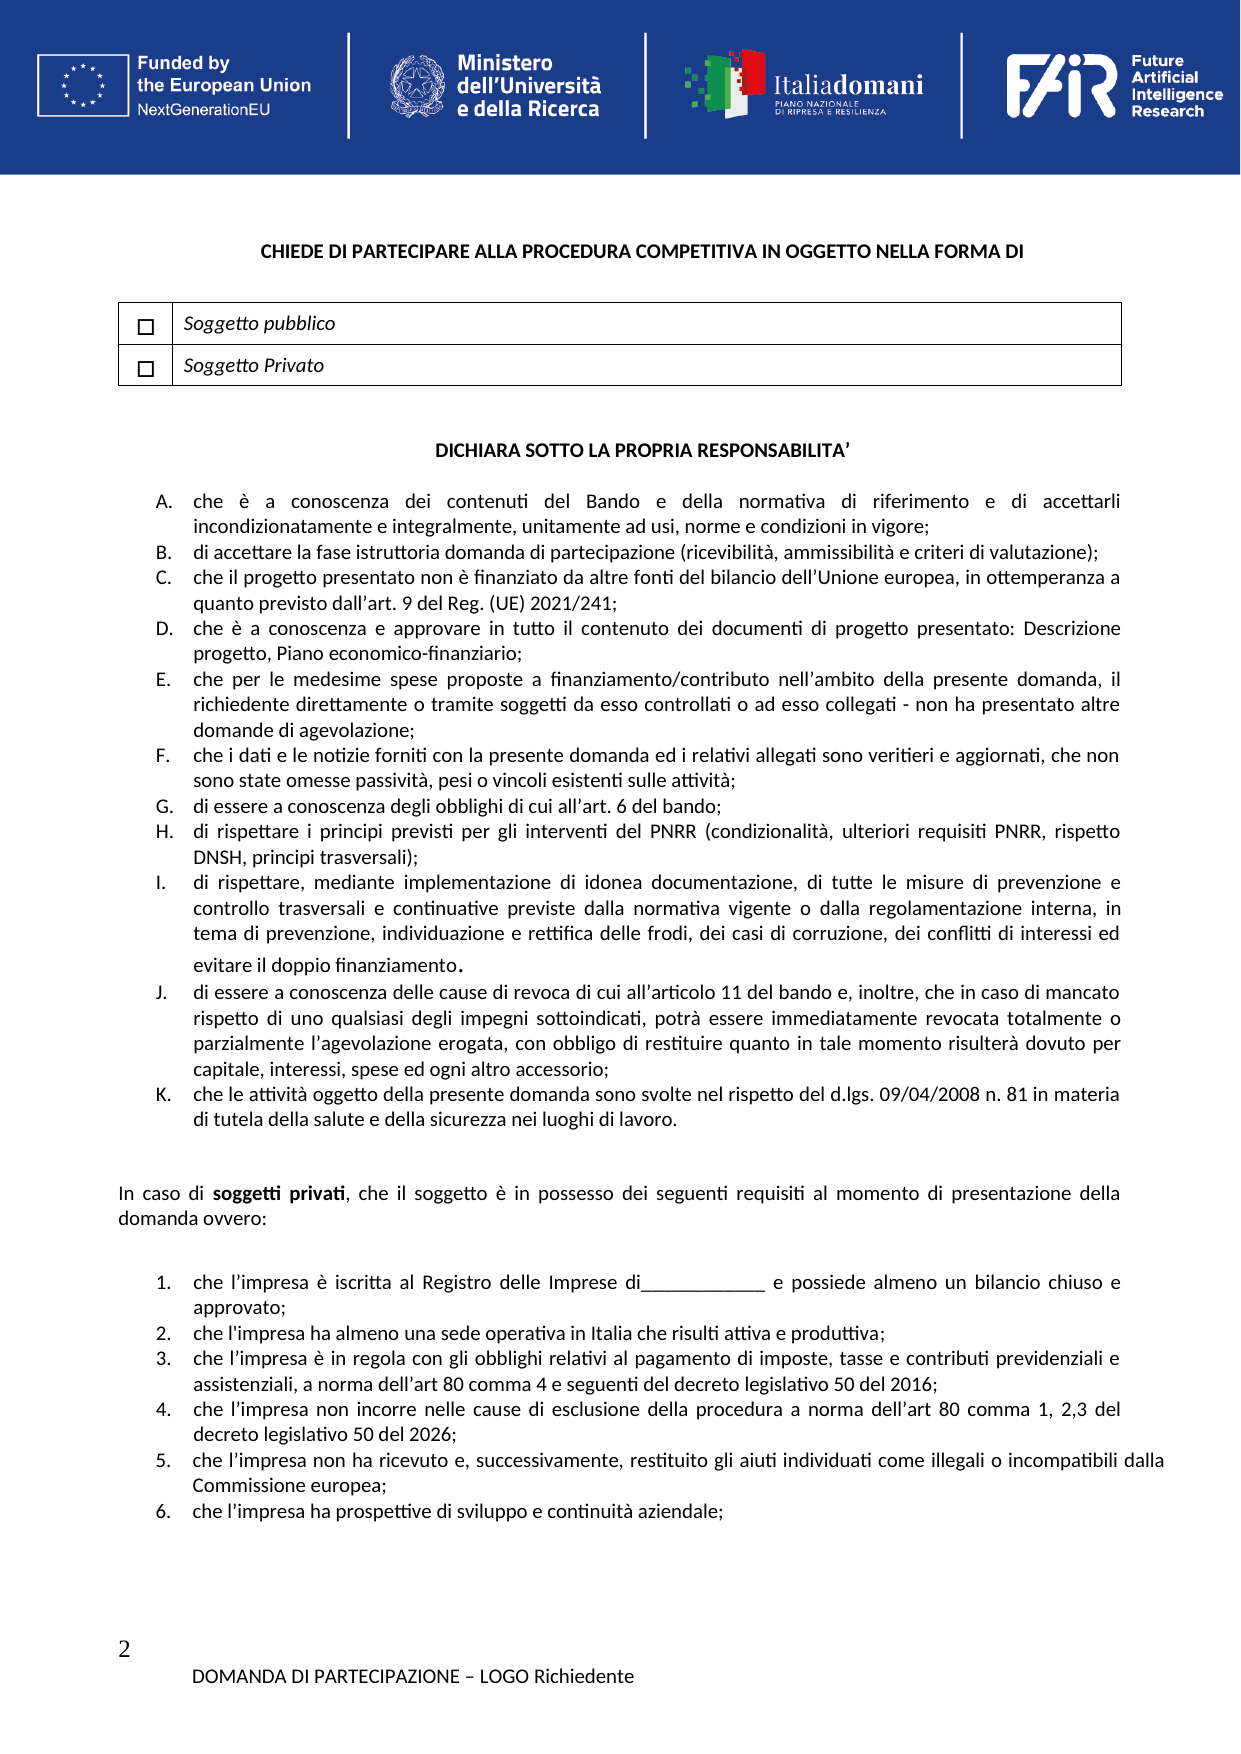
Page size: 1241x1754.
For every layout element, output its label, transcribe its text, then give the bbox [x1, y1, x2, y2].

list che l'impresa ha almeno una sede operativa in Italia che risulti attiva e produttiva; [156, 1320, 1123, 1345]
list di essere a conoscenza delle cause di revoca di cui all’articolo 11 del bando e, inoltre, che in caso di mancato rispetto di uno qualsiasi degli impegni sottoindicati, potrà essere immediatamente revocata totalmente o parzialmente l’agevolazione erogata, con obbligo di restituire quanto in tale momento risulterà dovuto per capitale, interessi, spese ed ogni altro accessorio; [156, 979, 1123, 1081]
text DICHIARA SOTTO LA PROPRIA RESPONSABILITA’ [118, 437, 1167, 463]
text In caso di soggetti privati, che il soggetto è in possesso dei seguenti requisiti al momento di presentazione della domanda ovvero: [118, 1180, 1123, 1231]
list che l’impresa non incorre nelle cause di esclusione della procedura a norma dell’art 80 comma 1, 2,3 del decreto legislativo 50 del 2026; [156, 1396, 1123, 1447]
table_cell □ [119, 345, 172, 385]
picture [0, 0, 1241, 175]
list che i dati e le notizie forniti con la presente domanda ed i relativi allegati sono veritieri e aggiornati, che non sono state omesse passività, pesi o vincoli esistenti sulle attività; [156, 742, 1123, 793]
list che l’impresa non ha ricevuto e, successivamente, restituito gli aiuti individuati come illegali o incompatibili dalla Commissione europea; [155, 1447, 1167, 1498]
list che l’impresa è iscritta al Registro delle Imprese di____________ e possiede almeno un bilancio chiuso e approvato; [156, 1269, 1123, 1320]
list che l’impresa ha prospettive di sviluppo e continuità aziendale; [155, 1498, 1123, 1523]
list che è a conoscenza dei contenuti del Bando e della normativa di riferimento e di accettarli incondizionatamente e integralmente, unitamente ad usi, norme e condizioni in vigore; [156, 488, 1123, 539]
list che è a conoscenza e approvare in tutto il contenuto dei documenti di progetto presentato: Descrizione progetto, Piano economico-finanziario; [156, 615, 1123, 666]
table_cell Soggetto Privato [173, 345, 1121, 385]
table_header Soggetto pubblico [173, 303, 1121, 343]
text CHIEDE DI PARTECIPARE ALLA PROCEDURA COMPETITIVA IN OGGETTO NELLA FORMA DI [118, 238, 1167, 264]
list che il progetto presentato non è finanziato da altre fonti del bilancio dell’Unione europea, in ottemperanza a quanto previsto dall’art. 9 del Reg. (UE) 2021/241; [156, 564, 1123, 615]
list di rispettare i principi previsti per gli interventi del PNRR (condizionalità, ulteriori requisiti PNRR, rispetto DNSH, principi trasversali); [156, 818, 1123, 869]
list di rispettare, mediante implementazione di idonea documentazione, di tutte le misure di prevenzione e controllo trasversali e continuative previste dalla normativa vigente o dalla regolamentazione interna, in tema di prevenzione, individuazione e rettifica delle frodi, dei casi di corruzione, dei conflitti di interessi ed evitare il doppio finanziamento. [156, 869, 1123, 979]
list che l’impresa è in regola con gli obblighi relativi al pagamento di imposte, tasse e contributi previdenziali e assistenziali, a norma dell’art 80 comma 4 e seguenti del decreto legislativo 50 del 2016; [156, 1345, 1123, 1396]
list che per le medesime spese proposte a finanziamento/contributo nell’ambito della presente domanda, il richiedente direttamente o tramite soggetti da esso controllati o ad esso collegati - non ha presentato altre domande di agevolazione; [156, 666, 1123, 742]
list di accettare la fase istruttoria domanda di partecipazione (ricevibilità, ammissibilità e criteri di valutazione); [156, 539, 1123, 564]
list che le attività oggetto della presente domanda sono svolte nel rispetto del d.lgs. 09/04/2008 n. 81 in materia di tutela della salute e della sicurezza nei luoghi di lavoro. [156, 1081, 1123, 1132]
list di essere a conoscenza degli obblighi di cui all’art. 6 del bando; [156, 793, 1123, 818]
table_header □ [119, 303, 172, 343]
